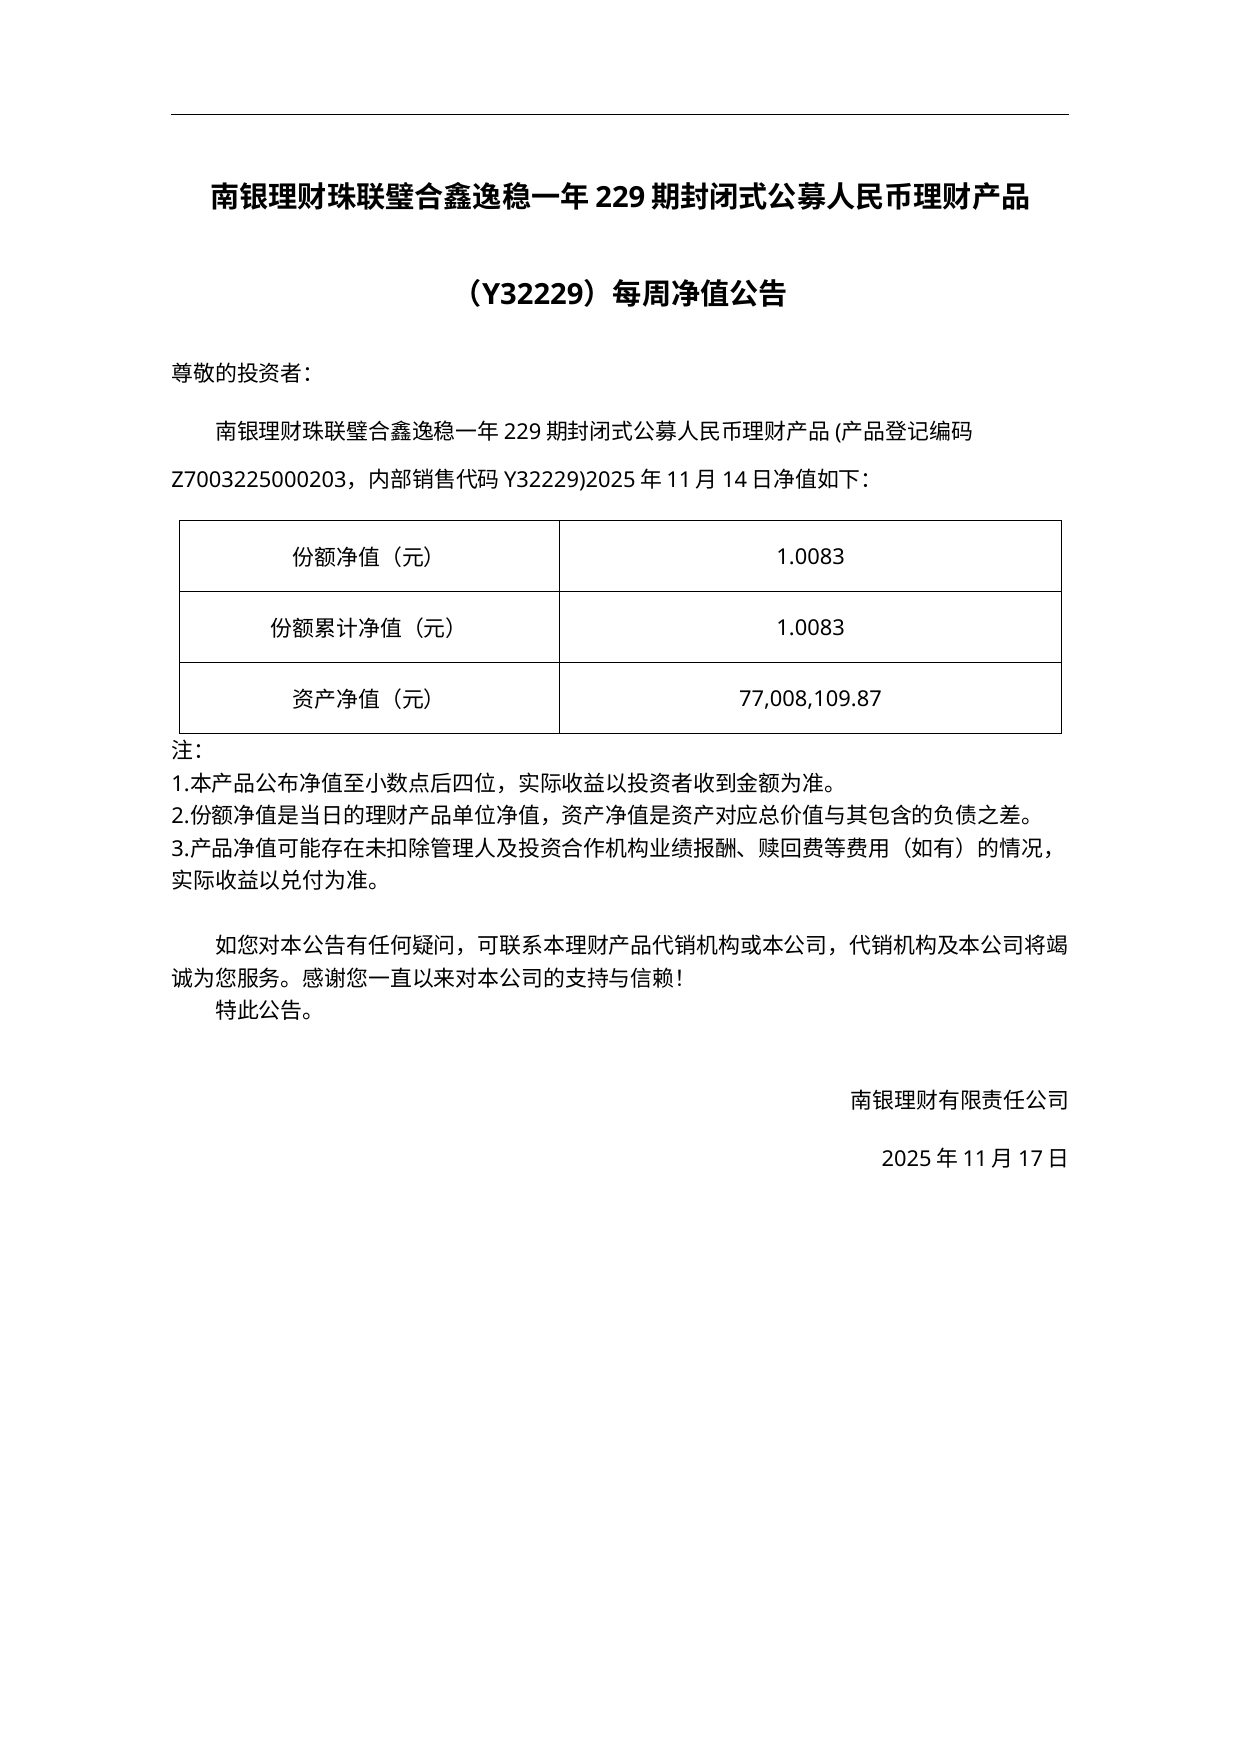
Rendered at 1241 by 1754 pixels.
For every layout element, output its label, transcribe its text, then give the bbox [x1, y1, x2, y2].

text 南银理财有限责任公司 [171, 1082, 1069, 1115]
table_cell 1.0083 [560, 592, 1061, 662]
text 南银理财珠联璧合鑫逸稳一年229期封闭式公募人民币理财产品（Y32229）每周净值公告 [171, 162, 1069, 324]
text 3.产品净值可能存在未扣除管理人及投资合作机构业绩报酬、赎回费等费用（如有）的情况，实际收益以兑付为准。 [171, 830, 1069, 895]
text 特此公告。 [171, 993, 1069, 1025]
table_header 份额净值（元） [180, 521, 559, 591]
table_cell 份额累计净值（元） [180, 592, 559, 662]
text 尊敬的投资者： [171, 355, 1069, 388]
text 2025年11月17日 [171, 1140, 1069, 1173]
text 注： [171, 733, 1069, 765]
table_cell 77,008,109.87 [560, 663, 1061, 733]
text 南银理财珠联璧合鑫逸稳一年229期封闭式公募人民币理财产品 (产品登记编码Z7003225000203，内部销售代码Y32229)2025年11月14日净值如下： [171, 413, 1069, 494]
text 如您对本公告有任何疑问，可联系本理财产品代销机构或本公司，代销机构及本公司将竭诚为您服务。感谢您一直以来对本公司的支持与信赖！ [171, 928, 1069, 993]
table_header 1.0083 [560, 521, 1061, 591]
table_cell 资产净值（元） [180, 663, 559, 733]
text 2.份额净值是当日的理财产品单位净值，资产净值是资产对应总价值与其包含的负债之差。 [171, 798, 1069, 830]
text 1.本产品公布净值至小数点后四位，实际收益以投资者收到金额为准。 [171, 765, 1069, 798]
